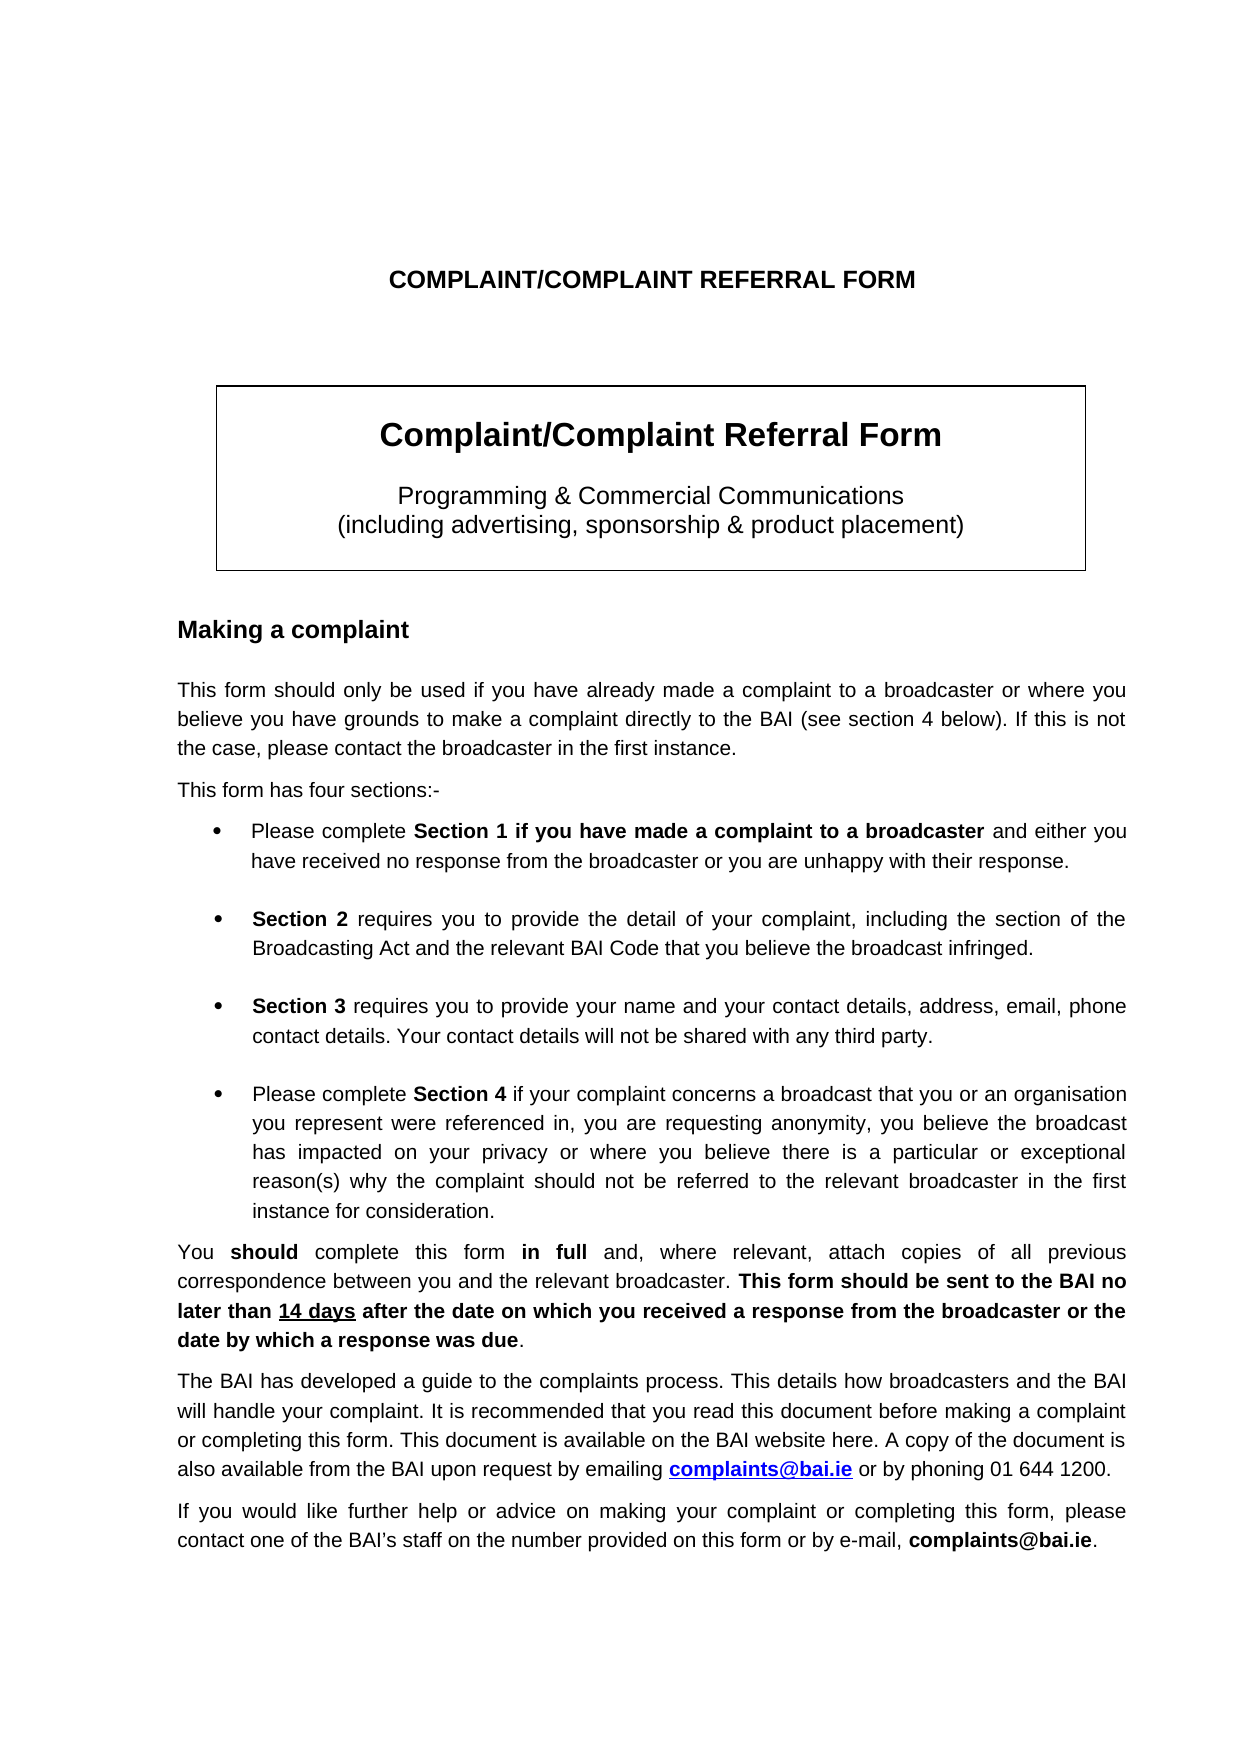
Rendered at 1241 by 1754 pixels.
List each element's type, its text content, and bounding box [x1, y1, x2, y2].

text If you would like further help or advice on making your complaint or completing this form, please contact one of the BAI’s staff on the number provided on this form or by e-mail, complaints@bai.ie. [177, 1495, 1128, 1553]
text This form has four sections:- [177, 774, 1128, 803]
text You should complete this form in full and, where relevant, attach copies of all previous correspondence between you and the relevant broadcaster. This form should be sent to the BAI no later than 14 days after the date on which you received a response from the broadcaster or the date by which a response was due. [177, 1236, 1128, 1353]
text Making a complaint [177, 616, 1128, 645]
text The BAI has developed a guide to the complaints process. This details how broadcasters and the BAI will handle your complaint. It is recommended that you read this document before making a complaint or completing this form. This document is available on the BAI website here. A copy of the document is also available from the BAI upon request by emailing complaints@bai.ie or by phoning 01 644 1200. [177, 1366, 1128, 1482]
text This form should only be used if you have already made a complaint to a broadcaster or where you believe you have grounds to make a complaint directly to the BAI (see section 4 below). If this is not the case, please contact the broadcaster in the first instance. [177, 674, 1128, 761]
list Please complete Section 1 if you have made a complaint to a broadcaster and either you have received no response from the broadcaster or you are unhappy with their response. [213, 816, 1128, 874]
list Section 2 requires you to provide the detail of your complaint, including the section of the Broadcasting Act and the relevant BAI Code that you believe the broadcast infringed. [214, 903, 1128, 961]
list Please complete Section 4 if your complaint concerns a broadcast that you or an organisation you represent were referenced in, you are requesting anonymity, you believe the broadcast has impacted on your privacy or where you believe there is a particular or exceptional reason(s) why the complaint should not be referred to the relevant broadcaster in the first instance for consideration. [214, 1078, 1128, 1224]
text COMPLAINT/COMPLAINT REFERRAL FORM [177, 266, 1128, 295]
list Section 3 requires you to provide your name and your contact details, address, email, phone contact details. Your contact details will not be shared with any third party. [214, 991, 1128, 1049]
